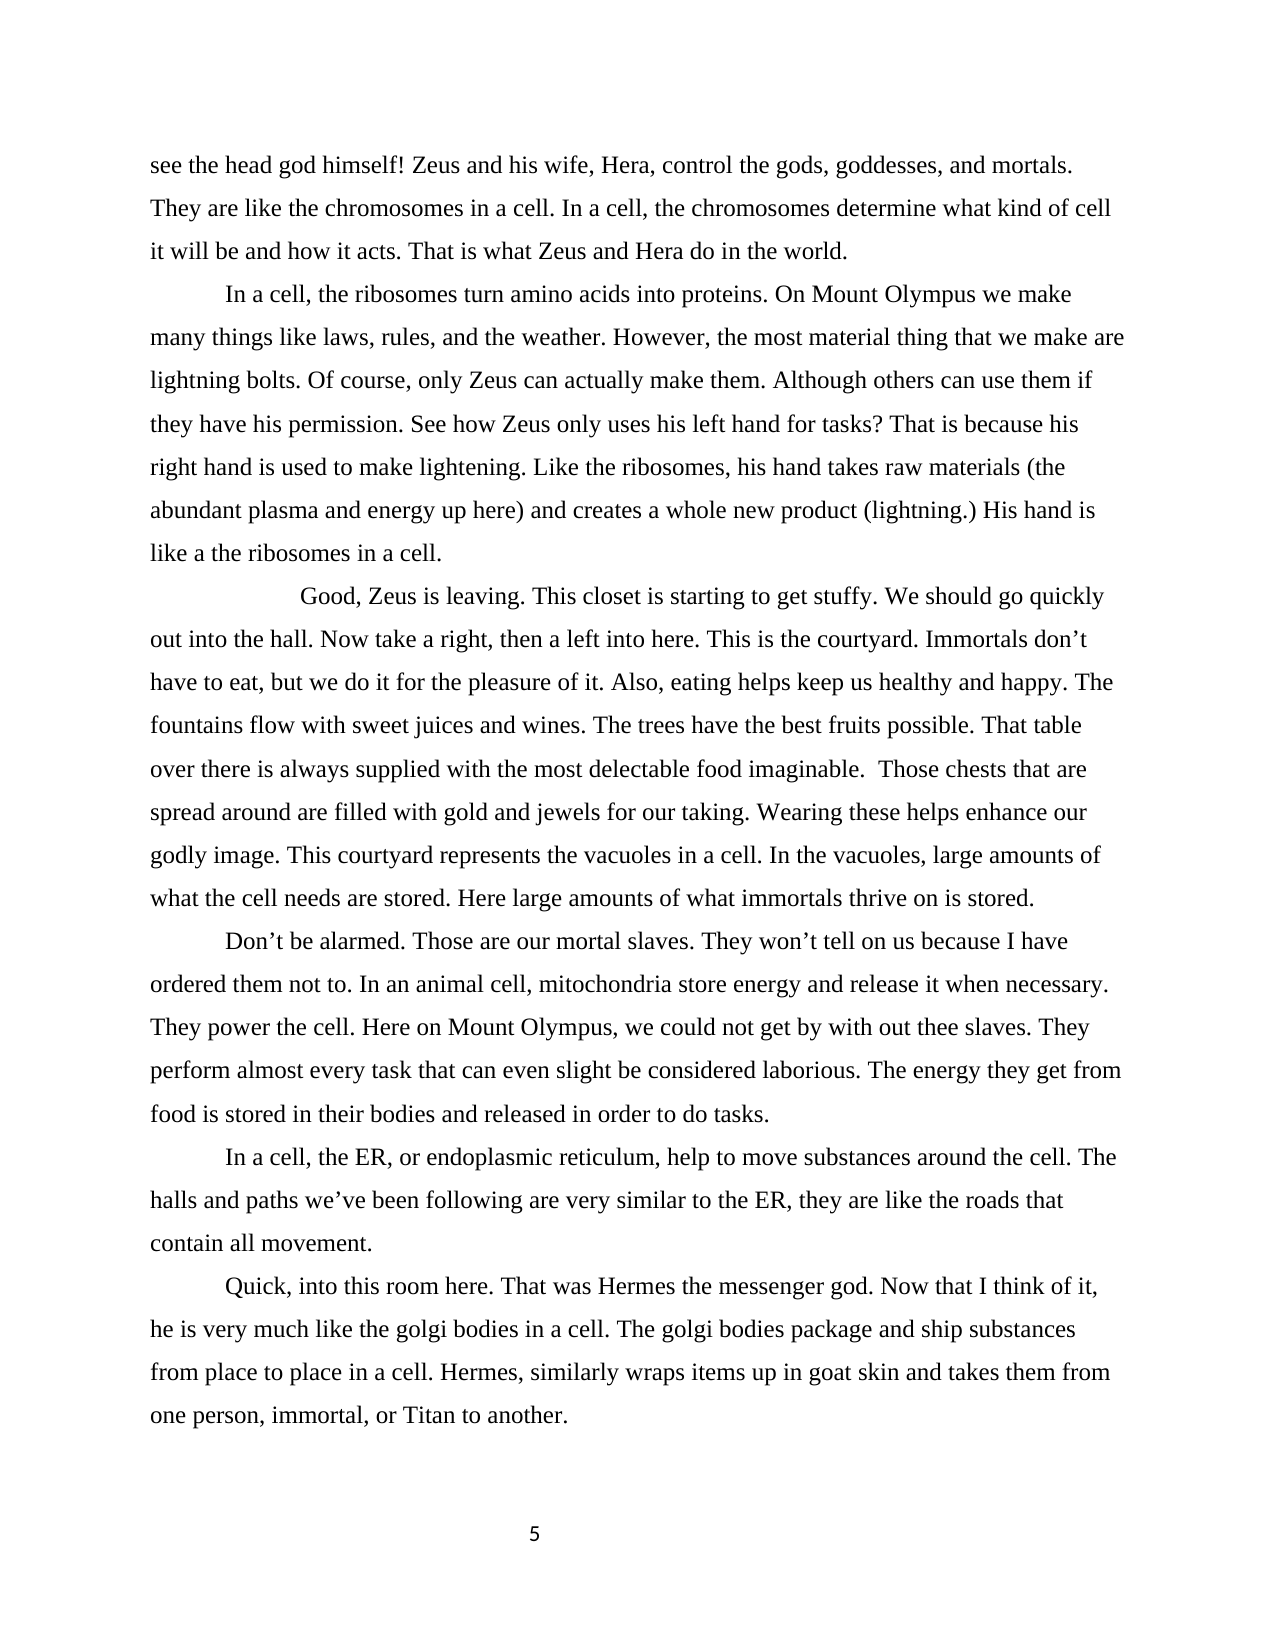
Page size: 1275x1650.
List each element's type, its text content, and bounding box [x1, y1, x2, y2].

text Don’t be alarmed. Those are our mortal slaves. They won’t tell on us because I have ordered them not to. In an animal cell, mitochondria store energy and release it when necessary. They power the cell. Here on Mount Olympus, we could not get by with out thee slaves. They perform almost every task that can even slight be considered laborious. The energy they get from food is stored in their bodies and released in order to do tasks. [150, 926, 1125, 1127]
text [150, 150, 1125, 265]
text Quick, into this room here. That was Hermes the messenger god. Now that I think of it, he is very much like the golgi bodies in a cell. The golgi bodies package and ship substances from place to place in a cell. Hermes, similarly wraps items up in goat skin and takes them from one person, immortal, or Titan to another. [150, 1271, 1125, 1429]
text In a cell, the ER, or endoplasmic reticulum, help to move substances around the cell. The halls and paths we’ve been following are very similar to the ER, they are like the roads that contain all movement. [150, 1142, 1125, 1257]
text Good, Zeus is leaving. This closet is starting to get stuffy. We should go quickly out into the hall. Now take a right, then a left into here. This is the courtyard. Immortals don’t have to eat, but we do it for the pleasure of it. Also, eating helps keep us healthy and happy. The fountains flow with sweet juices and wines. The trees have the best fruits possible. That table over there is always supplied with the most delectable food imaginable. Those chests that are spread around are filled with gold and jewels for our taking. Wearing these helps enhance our godly image. This courtyard represents the vacuoles in a cell. In the vacuoles, large amounts of what the cell needs are stored. Here large amounts of what immortals thrive on is stored. [150, 581, 1125, 912]
text In a cell, the ribosomes turn amino acids into proteins. On Mount Olympus we make many things like laws, rules, and the weather. However, the most material thing that we make are lightning bolts. Of course, only Zeus can actually make them. Although others can use them if they have his permission. See how Zeus only uses his left hand for tasks? That is because his right hand is used to make lightening. Like the ribosomes, his hand takes raw materials (the abundant plasma and energy up here) and creates a whole new product (lightning.) His hand is like a the ribosomes in a cell. [150, 279, 1125, 567]
